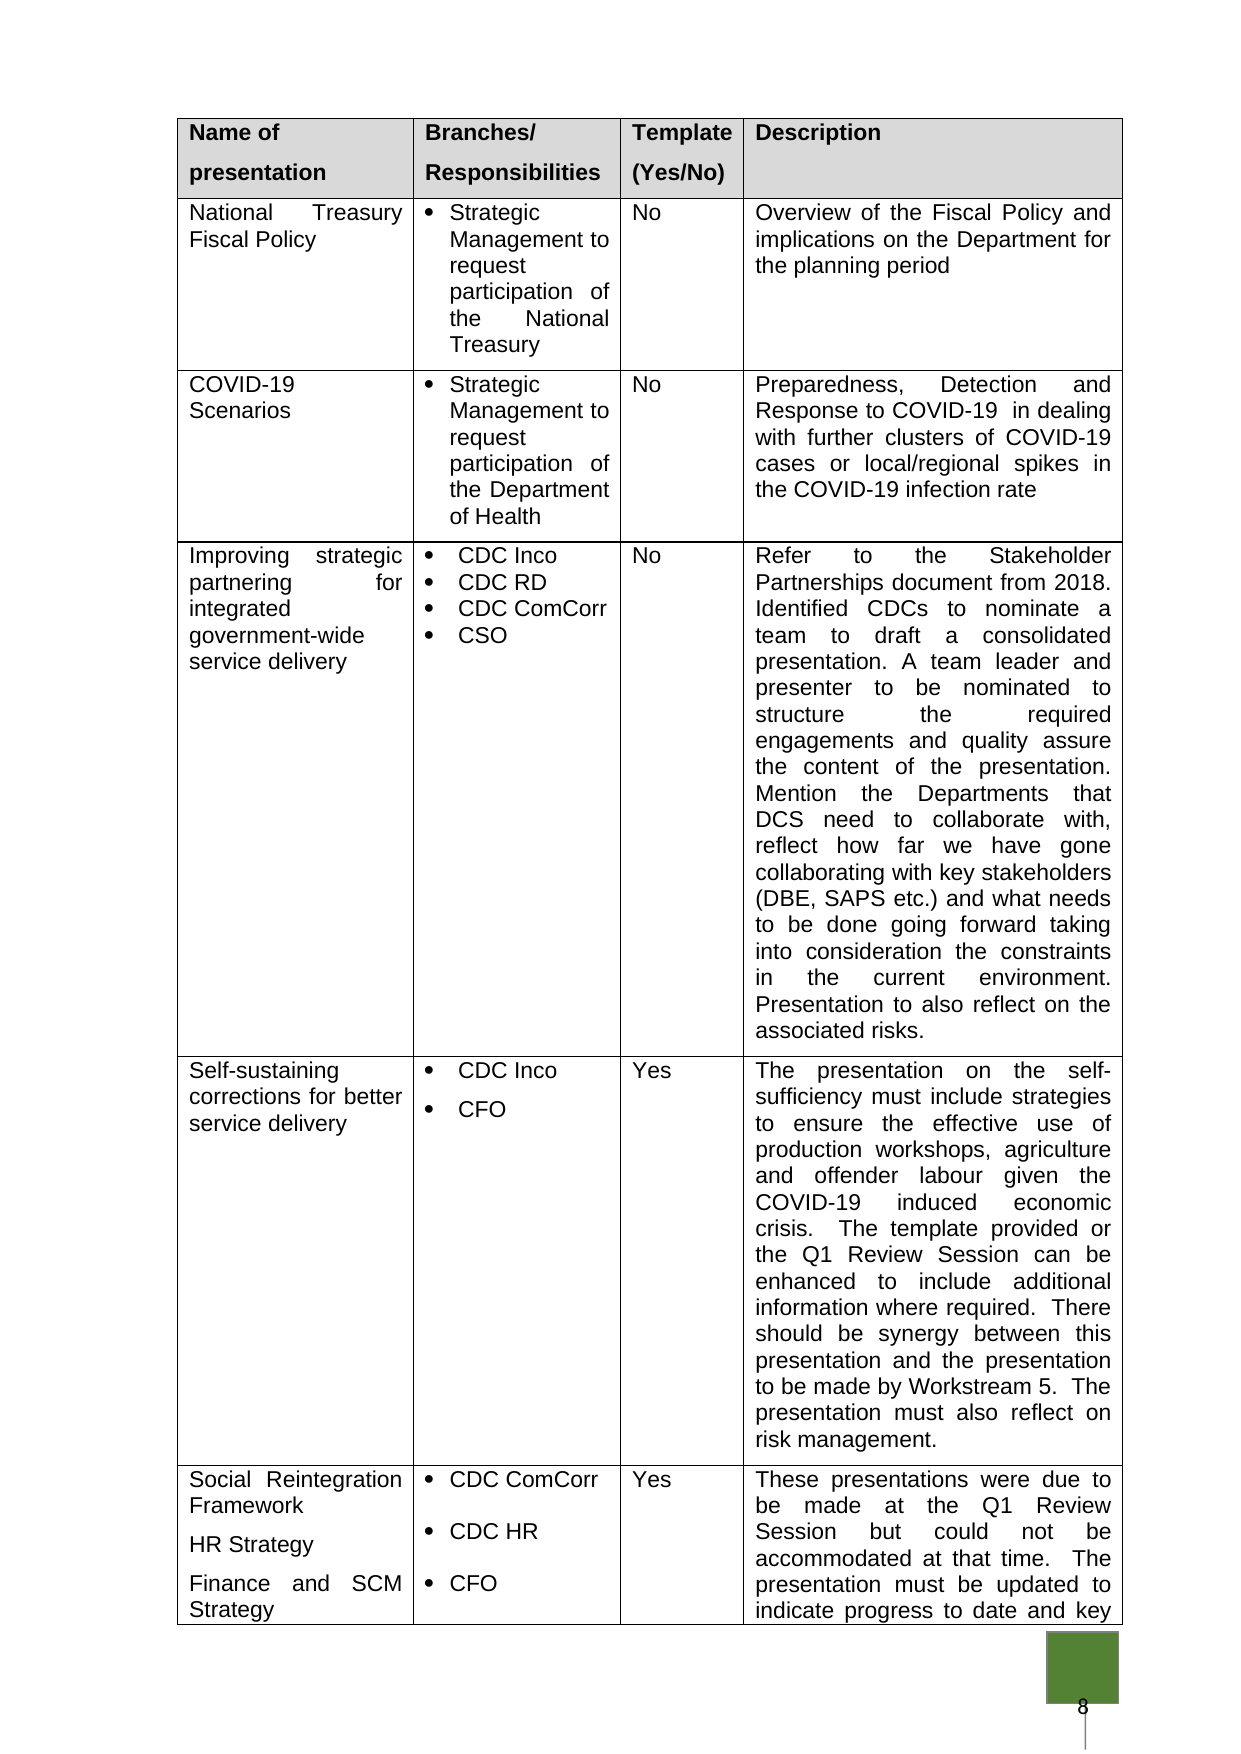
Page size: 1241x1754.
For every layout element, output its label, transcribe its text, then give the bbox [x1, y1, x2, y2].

table_cell Yes [621, 1466, 743, 1624]
table_cell No [621, 543, 743, 1056]
table_header Description [744, 119, 1122, 198]
table_cell Yes [621, 1057, 743, 1464]
table_cell COVID-19 Scenarios [178, 371, 413, 541]
table_cell No [621, 371, 743, 541]
table_cell Preparedness, Detection and Response to COVID-19 in dealing with further clusters of COVID-19 cases or local/regional spikes in the COVID-19 infection rate [744, 371, 1122, 541]
table_header Branches/ Responsibilities [414, 119, 620, 198]
table_cell Overview of the Fiscal Policy and implications on the Department for the planning period [744, 199, 1122, 370]
table_cell Self-sustaining corrections for better service delivery [178, 1057, 413, 1464]
table_cell CDC Inco CDC RD CDC ComCorr CSO [414, 543, 620, 1056]
table_cell Refer to the Stakeholder Partnerships document from 2018. Identified CDCs to nominate a team to draft a consolidated presentation. A team leader and presenter to be nominated to structure the required engagements and quality assure the content of the presentation. Mention the Departments that DCS need to collaborate with, reflect how far we have gone collaborating with key stakeholders (DBE, SAPS etc.) and what needs to be done going forward taking into consideration the constraints in the current environment. Presentation to also reflect on the associated risks. [744, 543, 1122, 1056]
table_cell National Treasury Fiscal Policy [178, 199, 413, 370]
table_cell Strategic Management to request participation of the Department of Health [414, 371, 620, 541]
table_cell No [621, 199, 743, 370]
table_cell CDC ComCorr CDC HR CFO [414, 1466, 620, 1624]
table_cell CDC Inco CFO [414, 1057, 620, 1464]
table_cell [744, 1466, 1122, 1624]
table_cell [178, 1466, 413, 1624]
table_header Template (Yes/No) [621, 119, 743, 198]
table_cell Improving strategic partnering for integrated government-wide service delivery [178, 543, 413, 1056]
table_cell The presentation on the self-sufficiency must include strategies to ensure the effective use of production workshops, agriculture and offender labour given the COVID-19 induced economic crisis. The template provided or the Q1 Review Session can be enhanced to include additional information where required. There should be synergy between this presentation and the presentation to be made by Workstream 5. The presentation must also reflect on risk management. [744, 1057, 1122, 1464]
table_header Name of presentation [178, 119, 413, 198]
table_cell Strategic Management to request participation of the National Treasury [414, 199, 620, 370]
